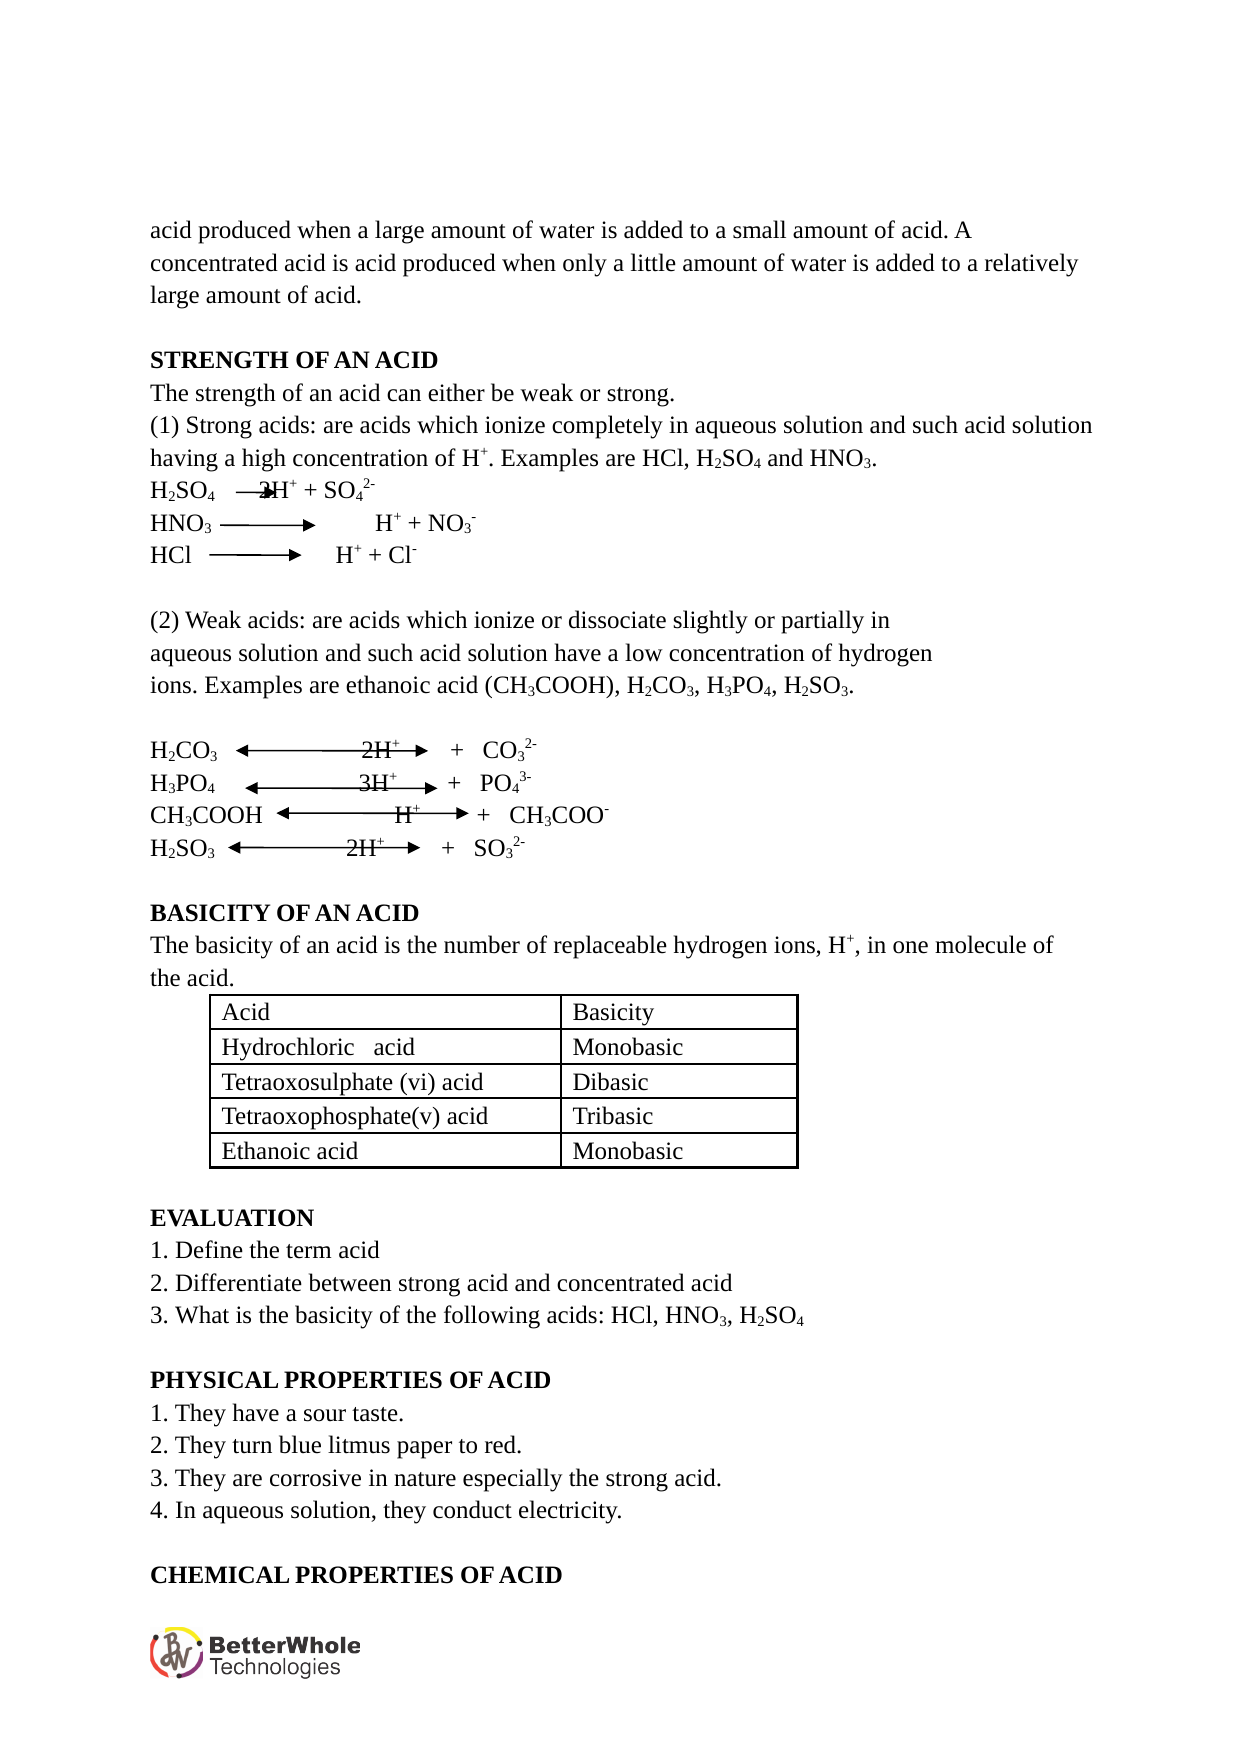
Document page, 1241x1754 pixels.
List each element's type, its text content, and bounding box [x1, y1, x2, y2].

list 3. They are corrosive in nature especially the strong acid. [150, 1461, 1087, 1493]
list 1. Define the term acid [150, 1233, 1087, 1266]
table_cell Dibasic [562, 1065, 796, 1097]
list (2) Weak acids: are acids which ionize or dissociate slightly or partially in aqueous solution and such acid solution have a low concentration of hydrogen ions. Examples are ethanoic acid (CH3COOH), H2CO3, H3PO4, H2SO3. [150, 603, 1087, 701]
list STRENGTH OF AN ACID [150, 343, 1105, 376]
list (1) Strong acids: are acids which ionize completely in aqueous solution and such acid solution having a high concentration of H+. Examples are HCl, H2SO4 and HNO3. [150, 408, 1105, 473]
list The strength of an acid can either be weak or strong. [150, 376, 1105, 408]
table_cell Monobasic [562, 1030, 796, 1063]
list 2. They turn blue litmus paper to red. [150, 1428, 1087, 1461]
list H2SO4 2H+ + SO42- [150, 473, 1105, 506]
list 2. Differentiate between strong acid and concentrated acid [150, 1266, 1087, 1298]
list H2SO3 2H+ + SO32- [150, 831, 1087, 863]
table_cell Tetraoxophosphate(v) acid [211, 1099, 560, 1132]
list CH3COOH H+ + CH3COO- [150, 798, 1087, 831]
list HNO3 H+ + NO3- [150, 506, 1105, 538]
table_cell Monobasic [562, 1134, 796, 1166]
list PHYSICAL PROPERTIES OF ACID [150, 1363, 1087, 1396]
picture [150, 1627, 360, 1679]
list H3PO4 3H+ + PO43- [150, 766, 1087, 798]
list The basicity of an acid is the number of replaceable hydrogen ions, H+, in one molecule of the acid. [150, 928, 1087, 993]
list 3. What is the basicity of the following acids: HCl, HNO3, H2SO4 [150, 1298, 1087, 1331]
table_cell Tetraoxosulphate (vi) acid [211, 1065, 560, 1097]
list H2CO3 2H+ + CO32- [150, 733, 1087, 766]
list HCl H+ + Cl- [150, 538, 1105, 571]
list BASICITY OF AN ACID [150, 896, 1087, 928]
list CHEMICAL PROPERTIES OF ACID [150, 1558, 1087, 1591]
table_cell Hydrochloric acid [211, 1030, 560, 1063]
table_header Basicity [562, 996, 796, 1028]
list 4. In aqueous solution, they conduct electricity. [150, 1493, 1087, 1526]
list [150, 213, 1090, 311]
list 1. They have a sour taste. [150, 1396, 1087, 1428]
table_header Acid [211, 996, 560, 1028]
list EVALUATION [150, 1201, 1087, 1233]
table_cell Ethanoic acid [211, 1134, 560, 1166]
table_cell Tribasic [562, 1099, 796, 1132]
